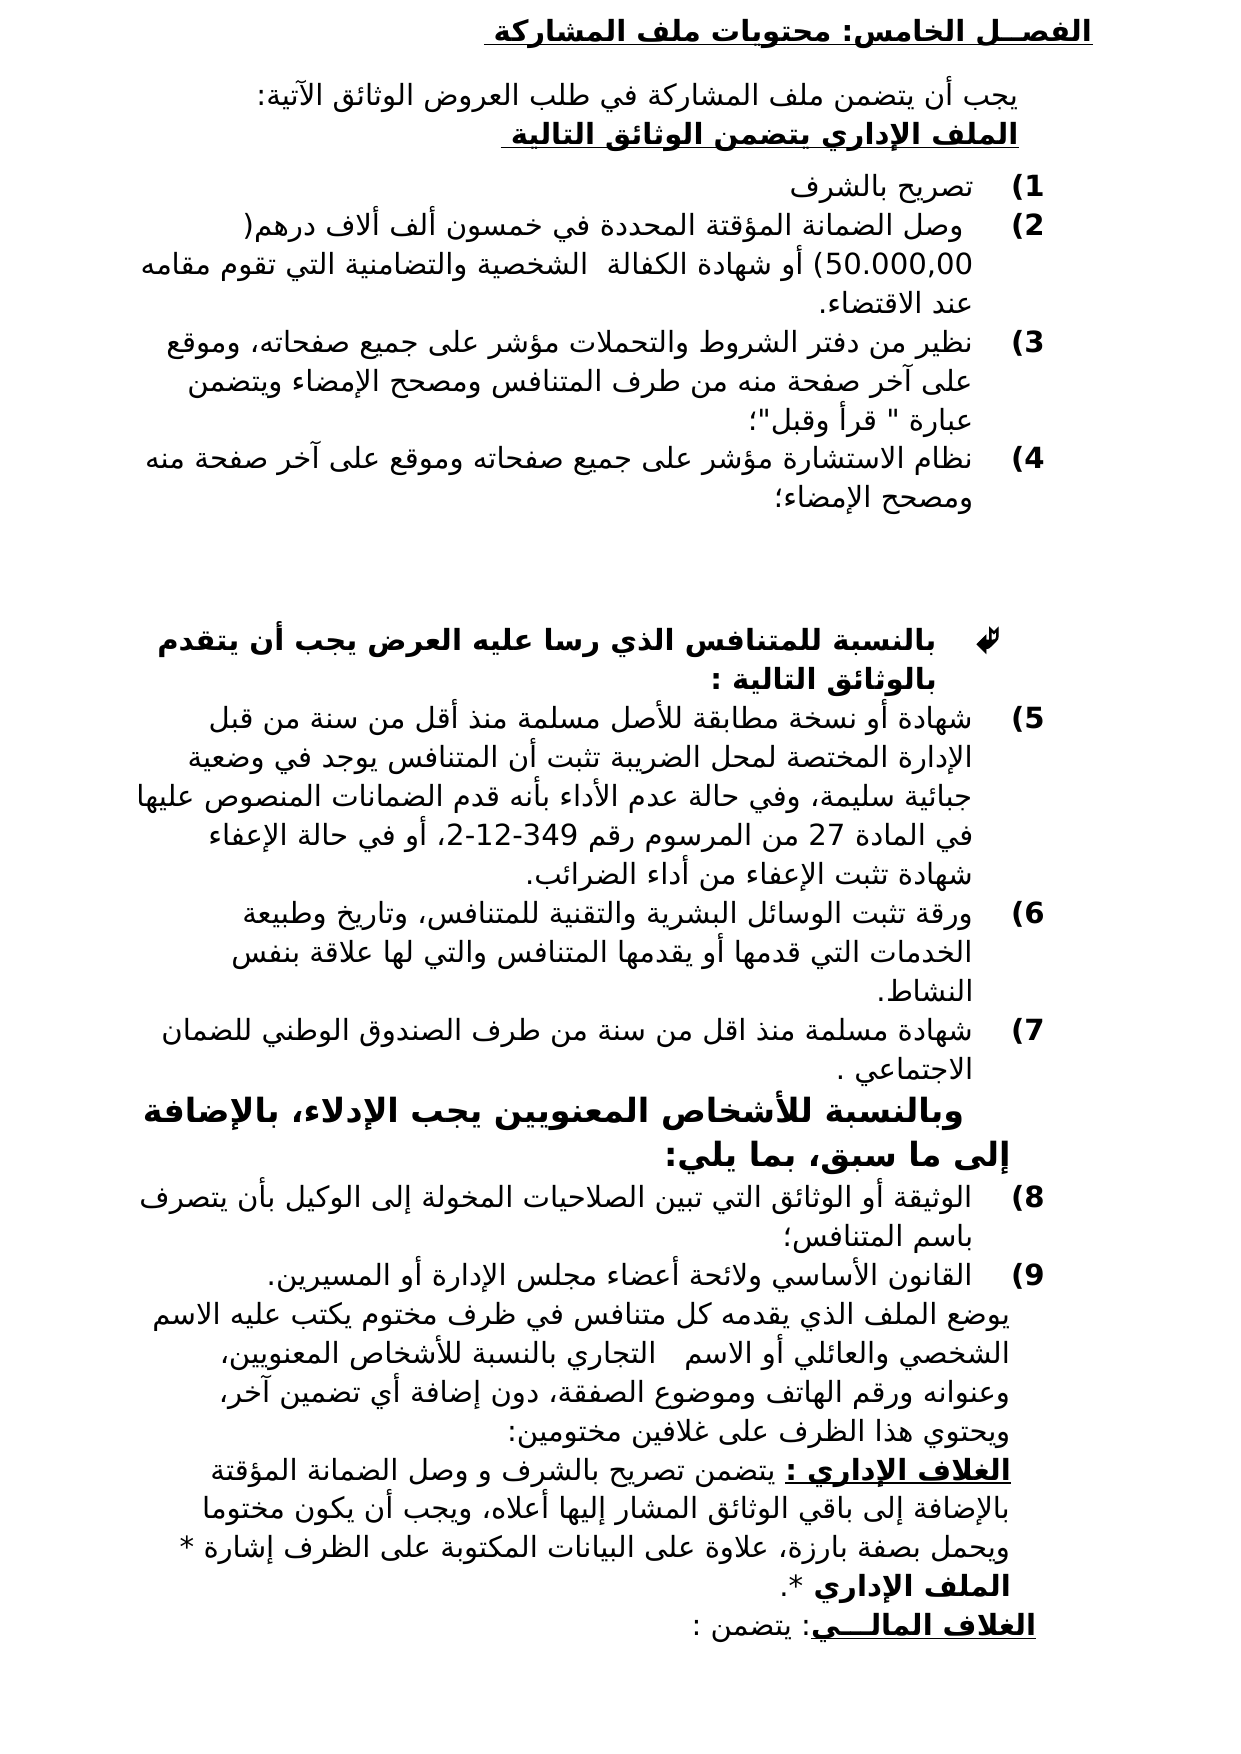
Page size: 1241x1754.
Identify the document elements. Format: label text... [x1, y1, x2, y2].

text يجب أن يتضمن ملف المشاركة في طلب العروض الوثائق الآتية: [133, 79, 1093, 113]
text وبالنسبة للأشخاص المعنويين يجب الإدلاء، بالإضافة إلى ما سبق، بما يلي: [133, 1091, 1011, 1174]
text الملف الإداري يتضمن الوثائق التالية [133, 118, 1093, 152]
text الغلاف الإداري : يتضمن تصريح بالشرف و وصل الضمانة المؤقتة بالإضافة إلى باقي الوثائق المشار إليها أعلاه، ويجب أن يكون مختوما ويحمل بصفة بارزة، علاوة على البيانات المكتوبة على الظرف إشارة * الملف الإداري *. [133, 1453, 1011, 1604]
list نظام الاستشارة مؤشر على جميع صفحاته وموقع على آخر صفحة منه ومصحح الإمضاء؛ [133, 442, 1011, 515]
list شهادة مسلمة منذ اقل من سنة من طرف الصندوق الوطني للضمان الاجتماعي . [133, 1013, 1011, 1086]
list تصريح بالشرف [133, 169, 1011, 203]
list شهادة أو نسخة مطابقة للأصل مسلمة منذ أقل من سنة من قبل الإدارة المختصة لمحل الضريبة تثبت أن المتنافس يوجد في وضعية جبائية سليمة، وفي حالة عدم الأداء بأنه قدم الضمانات المنصوص عليها في المادة 27 من المرسوم رقم 349-12-2، أو في حالة الإعفاء شهادة تثبت الإعفاء من أداء الضرائب. [133, 701, 1011, 891]
list ورقة تثبت الوسائل البشرية والتقنية للمتنافس، وتاريخ وطبيعة الخدمات التي قدمها أو يقدمها المتنافس والتي لها علاقة بنفس النشاط. [133, 896, 1011, 1008]
list الوثيقة أو الوثائق التي تبين الصلاحيات المخولة إلى الوكيل بأن يتصرف باسم المتنافس؛ [133, 1180, 1011, 1253]
list نظير من دفتر الشروط والتحملات مؤشر على جميع صفحاته، وموقع على آخر صفحة منه من طرف المتنافس ومصحح الإمضاء ويتضمن عبارة " قرأ وقبل"؛ [133, 325, 1011, 437]
text يوضع الملف الذي يقدمه كل متنافس في ظرف مختوم يكتب عليه الاسم الشخصي والعائلي أو الاسم التجاري بالنسبة للأشخاص المعنويين، وعنوانه ورقم الهاتف وموضوع الصفقة، دون إضافة أي تضمين آخر، ويحتوي هذا الظرف على غلافين مختومين: [133, 1297, 1011, 1448]
text الغلاف المالـــي: يتضمن : [133, 1609, 1036, 1643]
list القانون الأساسي ولائحة أعضاء مجلس الإدارة أو المسيرين. [133, 1258, 1011, 1292]
list وصل الضمانة المؤقتة المحددة في خمسون ألف ألاف درهم(50.000,00) أو شهادة الكفالة الشخصية والتضامنية التي تقوم مقامه عند الاقتضاء. [133, 208, 1011, 320]
text الفصــل الخامس: محتويات ملف المشاركة [133, 15, 1093, 49]
list بالنسبة للمتنافس الذي رسا عليه العرض يجب أن يتقدم بالوثائق التالية : [133, 623, 974, 696]
